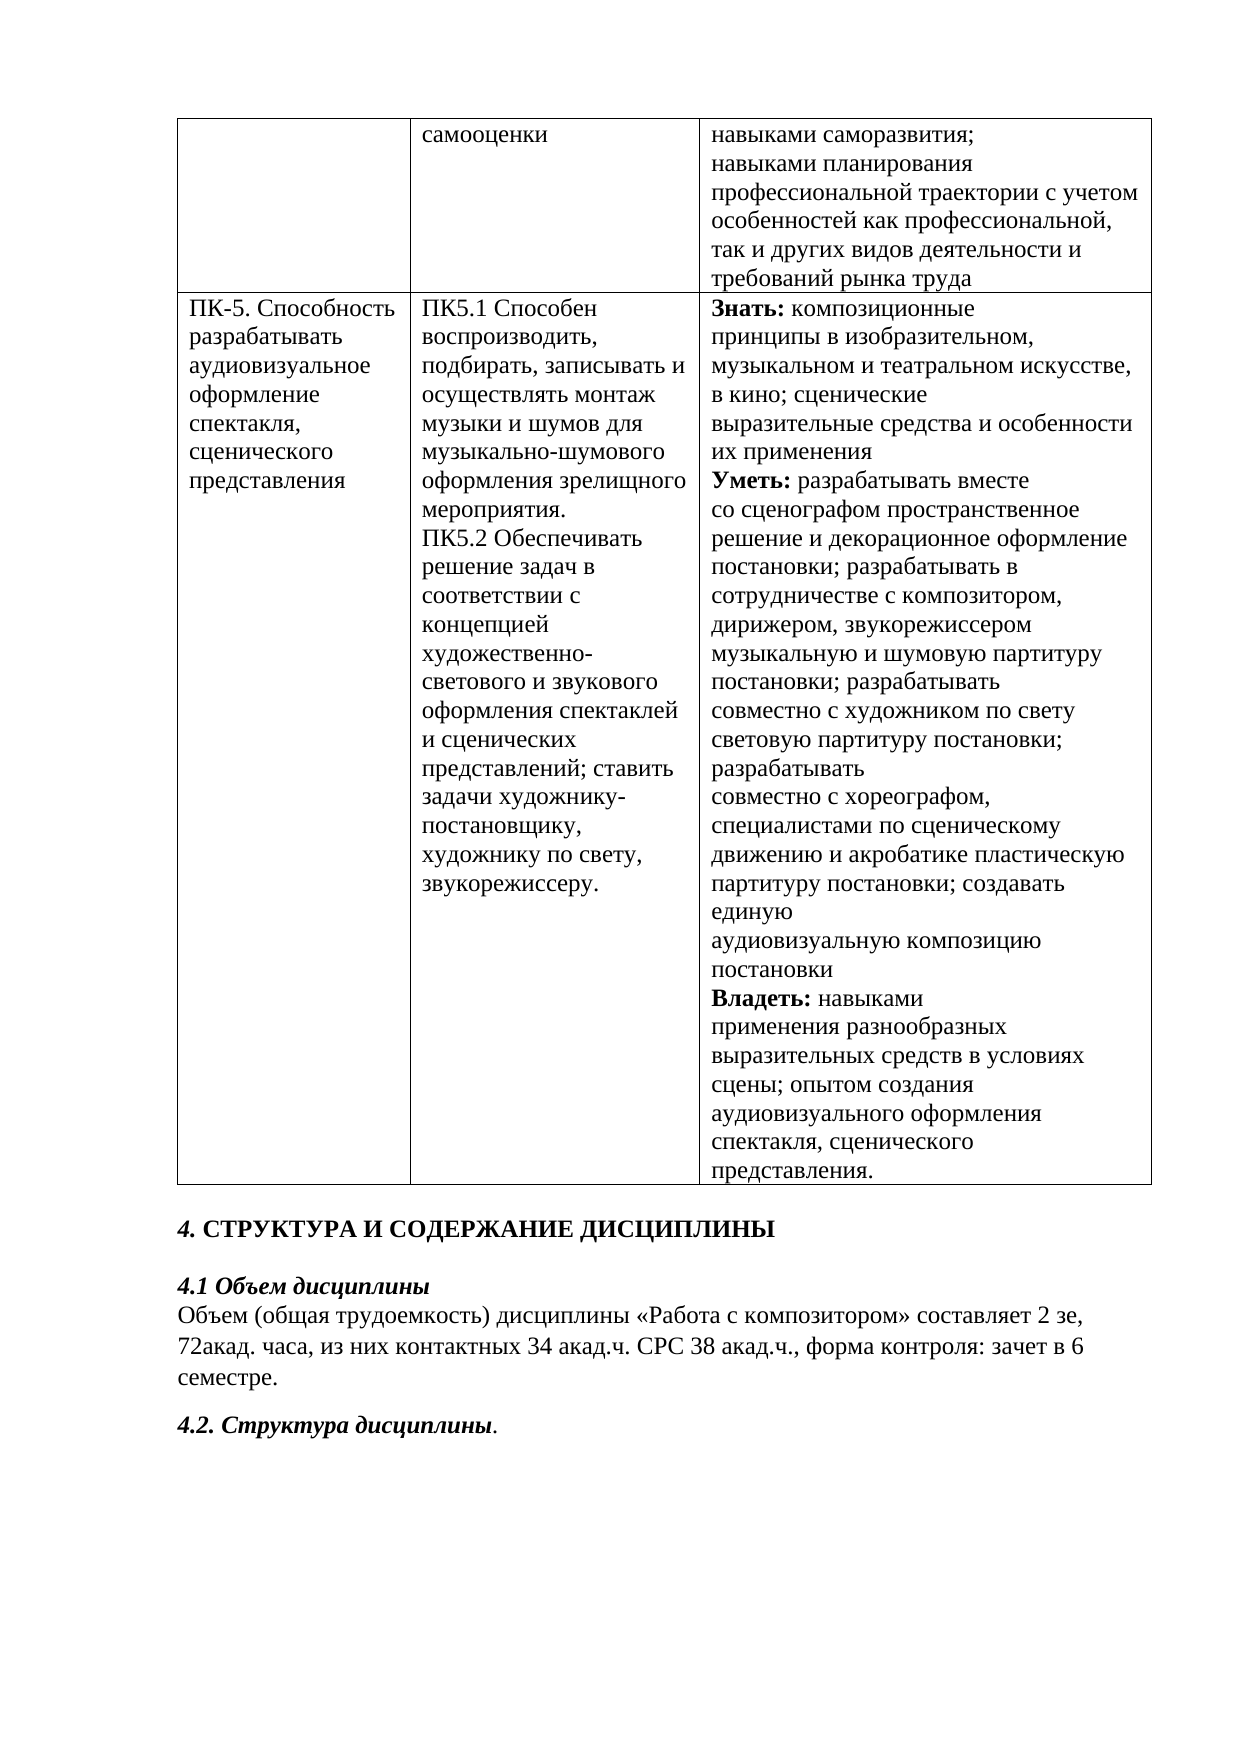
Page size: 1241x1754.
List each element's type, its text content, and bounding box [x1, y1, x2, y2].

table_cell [700, 119, 1151, 292]
table_cell ПК-5. Способность разрабатывать аудиовизуальное оформление спектакля, сценического представления [178, 293, 410, 1184]
table_cell ПК5.1 Способен воспроизводить, подбирать, записывать и осуществлять монтаж музыки и шумов для музыкально-шумового оформления зрелищного мероприятия. ПК5.2 Обеспечивать решение задач в соответствии с концепцией художественно-светового и звукового оформления спектаклей и сценических представлений; ставить задачи художнику-постановщику, художнику по свету, звукорежиссеру. [411, 293, 699, 1184]
text 4.1 Объем дисциплины [177, 1271, 1152, 1300]
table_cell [178, 119, 410, 292]
text Объем (общая трудоемкость) дисциплины «Работа с композитором» составляет 2 зе, 72акад. часа, из них контактных 34 акад.ч. СРС 38 акад.ч., форма контроля: зачет в 6 семестре. [177, 1300, 1152, 1391]
text 4. СТРУКТУРА И СОДЕРЖАНИЕ ДИСЦИПЛИНЫ [177, 1214, 1152, 1242]
text 4.2. Структура дисциплины. [177, 1410, 1152, 1438]
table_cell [411, 119, 699, 292]
table_cell Знать: композиционные принципы в изобразительном, музыкальном и театральном искусстве, в кино; сценические выразительные средства и особенности их применения Уметь: разрабатывать вместе со сценографом пространственное решение и декорационное оформление постановки; разрабатывать в сотрудничестве с композитором, дирижером, звукорежиссером музыкальную и шумовую партитуру постановки; разрабатывать совместно с художником по свету световую партитуру постановки; разрабатывать совместно с хореографом, специалистами по сценическому движению и акробатике пластическую партитуру постановки; создавать единую аудиовизуальную композицию постановки Владеть: навыками применения разнообразных выразительных средств в условиях сцены; опытом создания аудиовизуального оформления спектакля, сценического представления. [700, 293, 1151, 1184]
